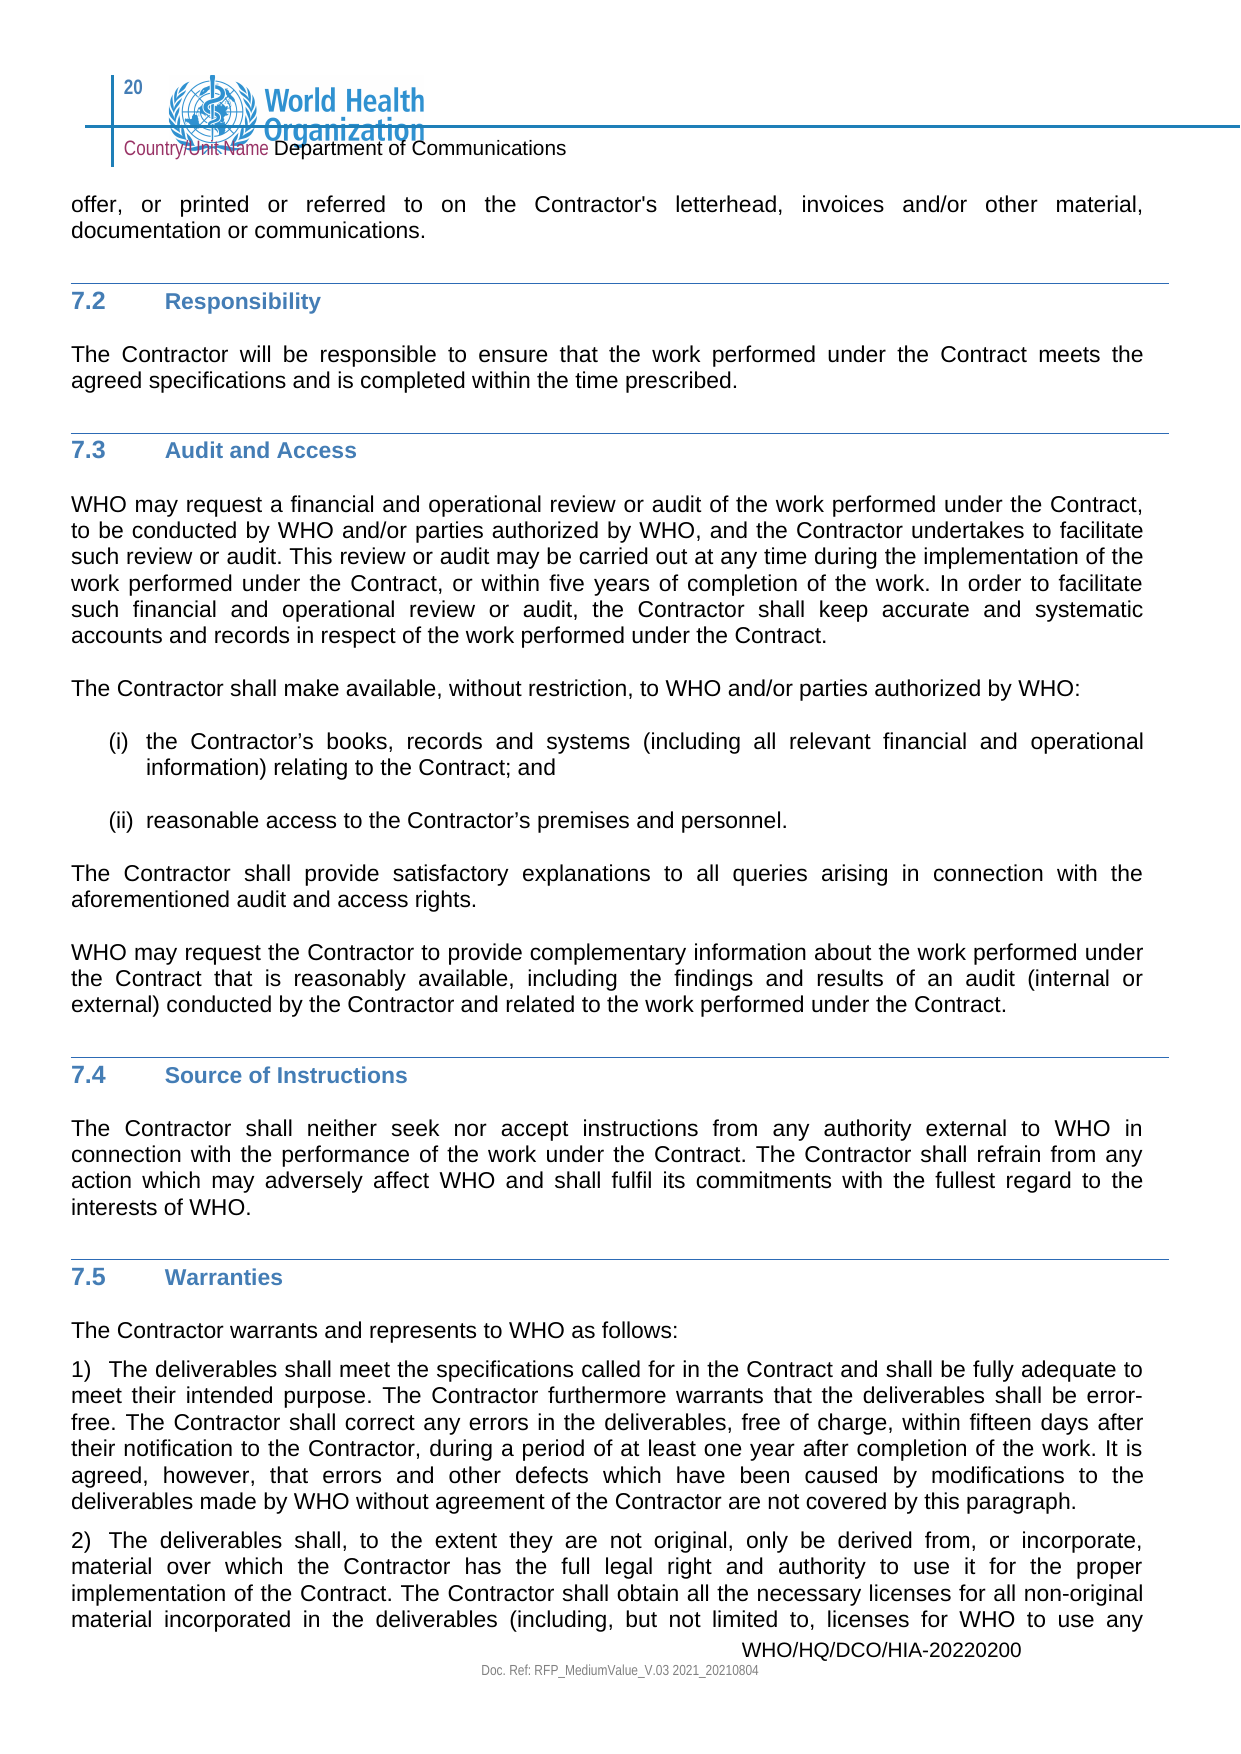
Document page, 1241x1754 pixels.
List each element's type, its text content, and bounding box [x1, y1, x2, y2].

list The deliverables shall meet the specifications called for in the Contract and shall be fully adequate to meet their intended purpose. The Contractor furthermore warrants that the deliverables shall be error-free. The Contractor shall correct any errors in the deliverables, free of charge, within fifteen days after their notification to the Contractor, during a period of at least one year after completion of the work. It is agreed, however, that errors and other defects which have been caused by modifications to the deliverables made by WHO without agreement of the Contractor are not covered by this paragraph. [71, 1356, 1144, 1514]
picture [168, 128, 424, 154]
text The Contractor shall provide satisfactory explanations to all queries arising in connection with the aforementioned audit and access rights. [71, 859, 1144, 912]
picture [326, 145, 332, 154]
picture [226, 144, 231, 154]
picture [277, 142, 285, 153]
text The Contractor will be responsible to ensure that the work performed under the Contract meets the agreed specifications and is completed within the time prescribed. [71, 341, 1144, 393]
text The Contractor shall neither seek nor accept instructions from any authority external to WHO in connection with the performance of the work under the Contract. The Contractor shall refrain from any action which may adversely affect WHO and shall fulfil its commitments with the fullest regard to the interests of WHO. [71, 1115, 1144, 1220]
subtitle Warranties [71, 1260, 1169, 1291]
subtitle Source of Instructions [71, 1058, 1169, 1088]
list reasonable access to the Contractor’s premises and personnel. [108, 807, 1144, 833]
picture [168, 75, 424, 125]
picture [391, 145, 397, 154]
text WHO may request the Contractor to provide complementary information about the work performed under the Contract that is reasonably available, including the findings and results of an audit (internal or external) conducted by the Contractor and related to the work performed under the Contract. [71, 939, 1144, 1018]
picture [368, 145, 373, 154]
text The Contractor warrants and represents to WHO as follows: [71, 1317, 1144, 1344]
picture [339, 145, 344, 154]
text The Contractor shall make available, without restriction, to WHO and/or parties authorized by WHO: [71, 675, 1144, 701]
subtitle Responsibility [71, 284, 1169, 314]
picture [414, 142, 424, 154]
text WHO may request a financial and operational review or audit of the work performed under the Contract, to be conducted by WHO and/or parties authorized by WHO, and the Contractor undertakes to facilitate such review or audit. This review or audit may be carried out at any time during the implementation of the work performed under the Contract, or within five years of completion of the work. In order to facilitate such financial and operational review or audit, the Contractor shall keep accurate and systematic accounts and records in respect of the work performed under the Contract. [71, 491, 1144, 649]
picture [303, 145, 309, 154]
list the Contractor’s books, records and systems (including all relevant financial and operational information) relating to the Contract; and [108, 728, 1144, 781]
subtitle Audit and Access [71, 434, 1169, 464]
